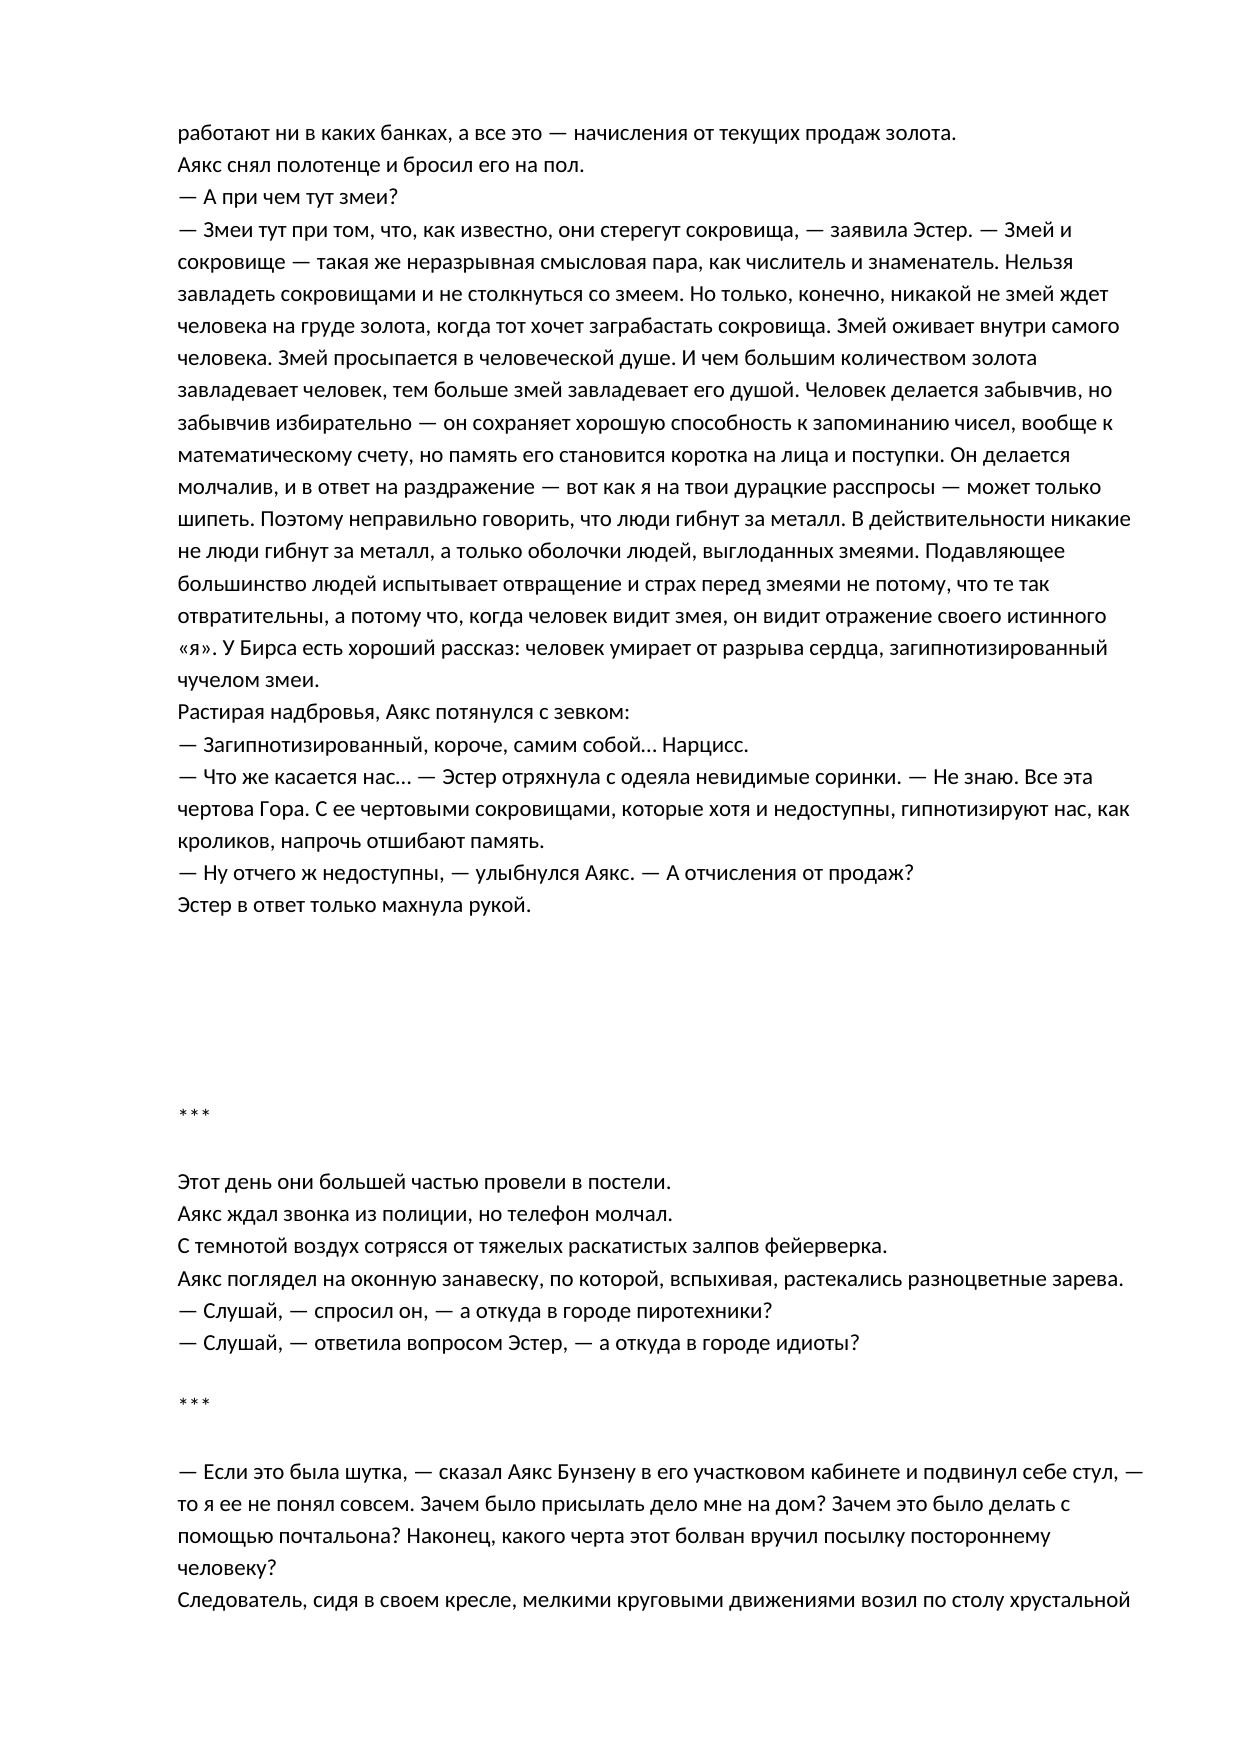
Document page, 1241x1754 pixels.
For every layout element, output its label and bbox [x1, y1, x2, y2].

text [177, 118, 1152, 919]
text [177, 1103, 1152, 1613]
